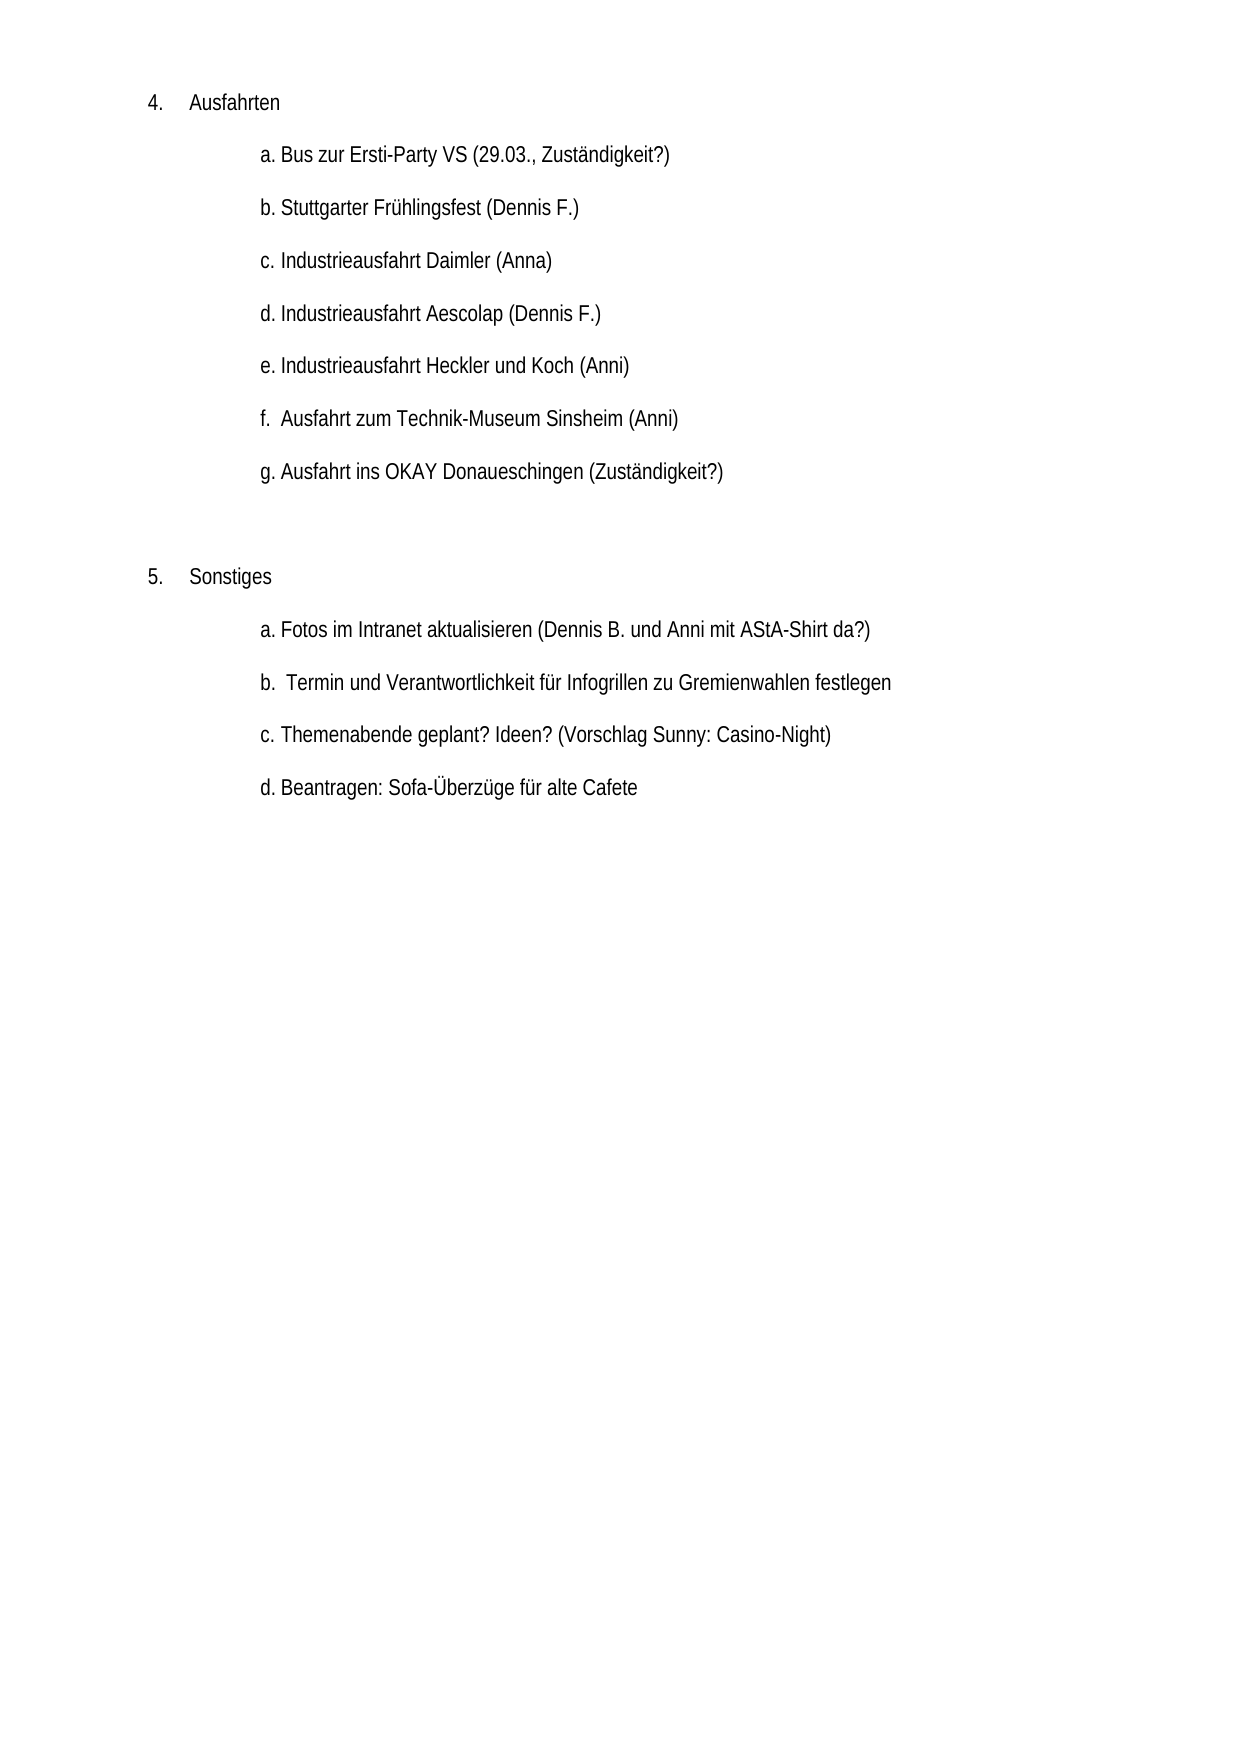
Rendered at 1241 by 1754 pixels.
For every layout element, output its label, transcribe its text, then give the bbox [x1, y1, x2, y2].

list Bus zur Ersti-Party VS (29.03., Zuständigkeit?) [260, 141, 1122, 168]
list Stuttgarter Frühlingsfest (Dennis F.) [260, 194, 1122, 220]
list Industrieausfahrt Heckler und Koch (Anni) [260, 352, 1122, 378]
list Sonstiges [148, 563, 1122, 589]
list Industrieausfahrt Daimler (Anna) [260, 247, 1122, 273]
list Ausfahrt ins OKAY Donaueschingen (Zuständigkeit?) [260, 458, 1122, 484]
list Ausfahrten [148, 89, 1122, 115]
list Themenabende geplant? Ideen? (Vorschlag Sunny: Casino-Night) [260, 721, 1122, 747]
list Ausfahrt zum Technik-Museum Sinsheim (Anni) [260, 405, 1122, 431]
list Termin und Verantwortlichkeit für Infogrillen zu Gremienwahlen festlegen [260, 668, 1122, 695]
list Beantragen: Sofa-Überzüge für alte Cafete [260, 774, 1122, 800]
list Fotos im Intranet aktualisieren (Dennis B. und Anni mit AStA-Shirt da?) [260, 616, 1122, 642]
list Industrieausfahrt Aescolap (Dennis F.) [260, 299, 1122, 326]
